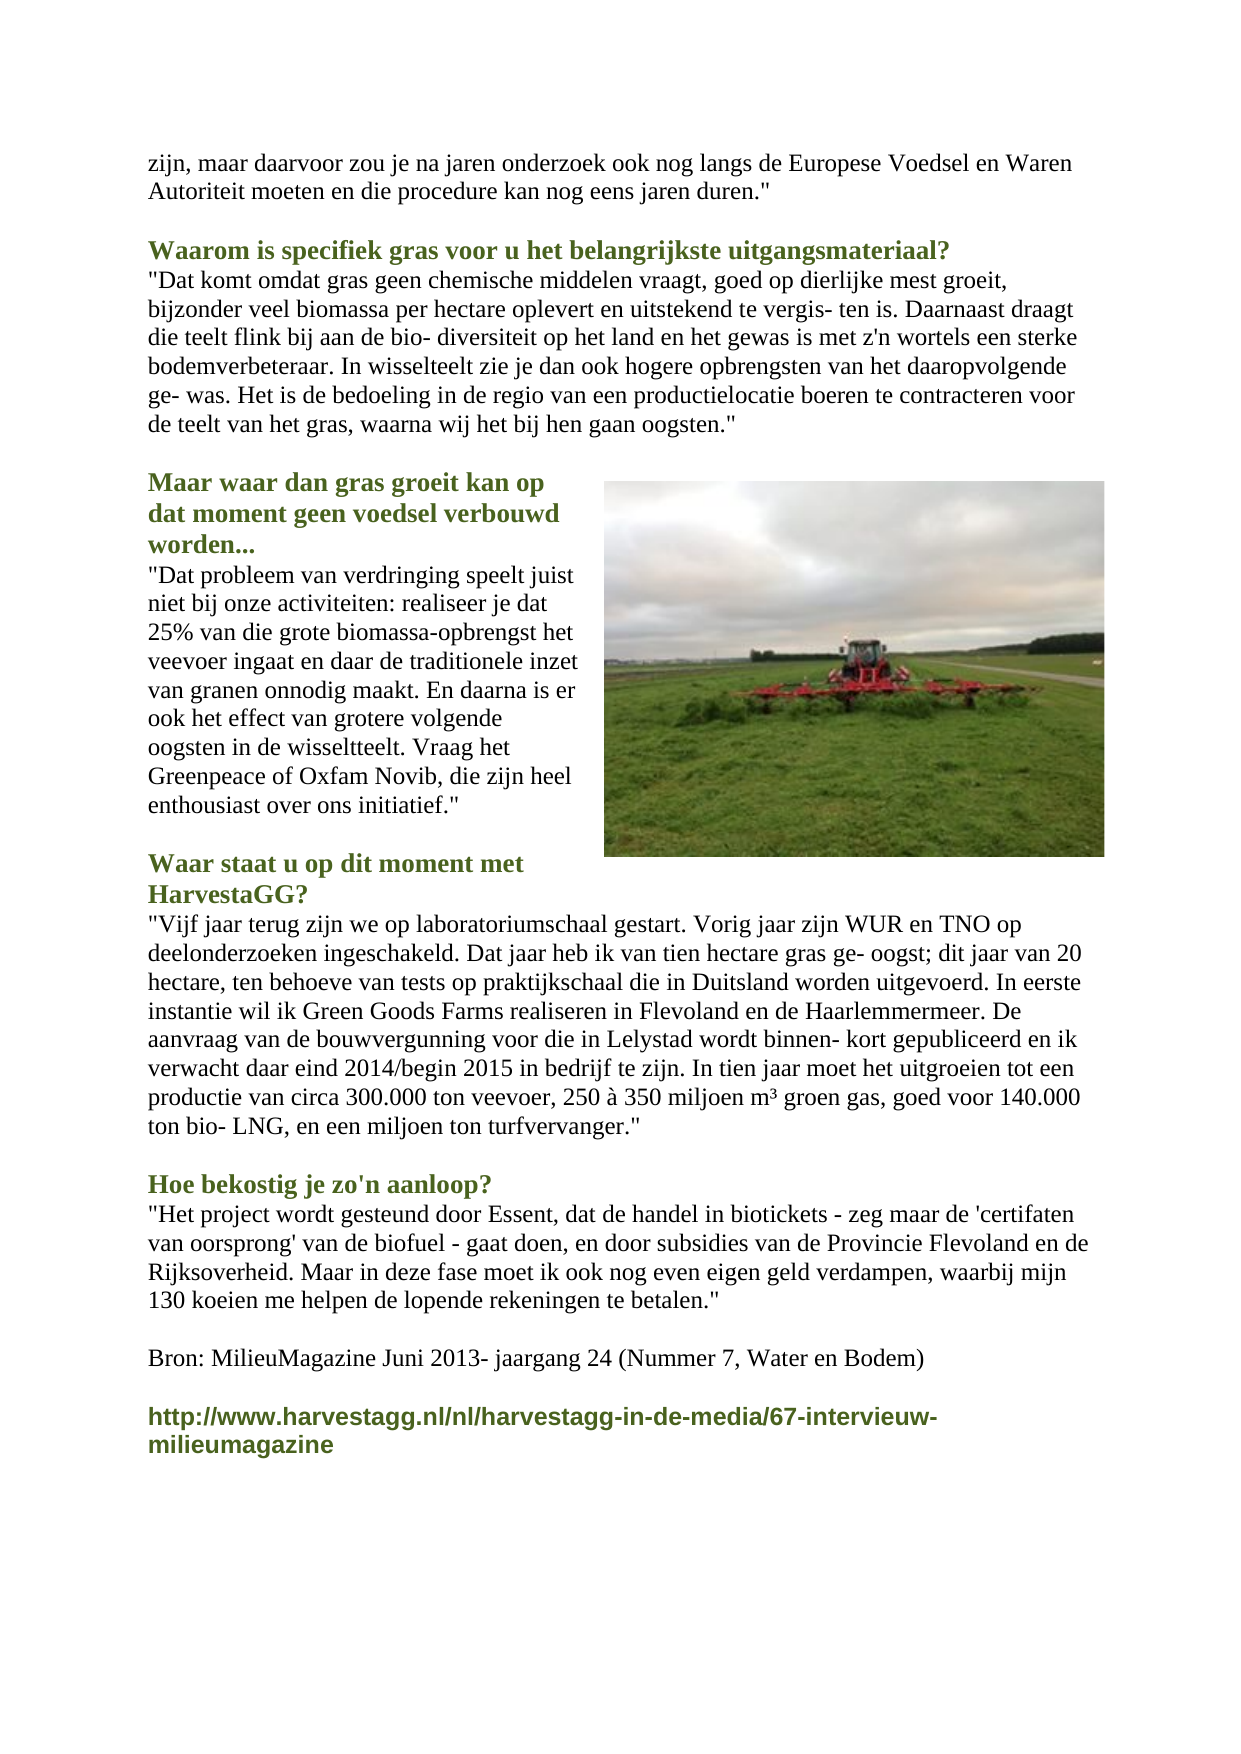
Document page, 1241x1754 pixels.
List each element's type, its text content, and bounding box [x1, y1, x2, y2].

text Bron: MilieuMagazine Juni 2013- jaargang 24 (Nummer 7, Water en Bodem) [148, 1343, 1093, 1372]
text http://www.harvestagg.nl/nl/harvestagg-in-de-media/67-intervieuw-milieumagazine [148, 1401, 1093, 1459]
picture [604, 481, 1105, 857]
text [148, 148, 1093, 1314]
